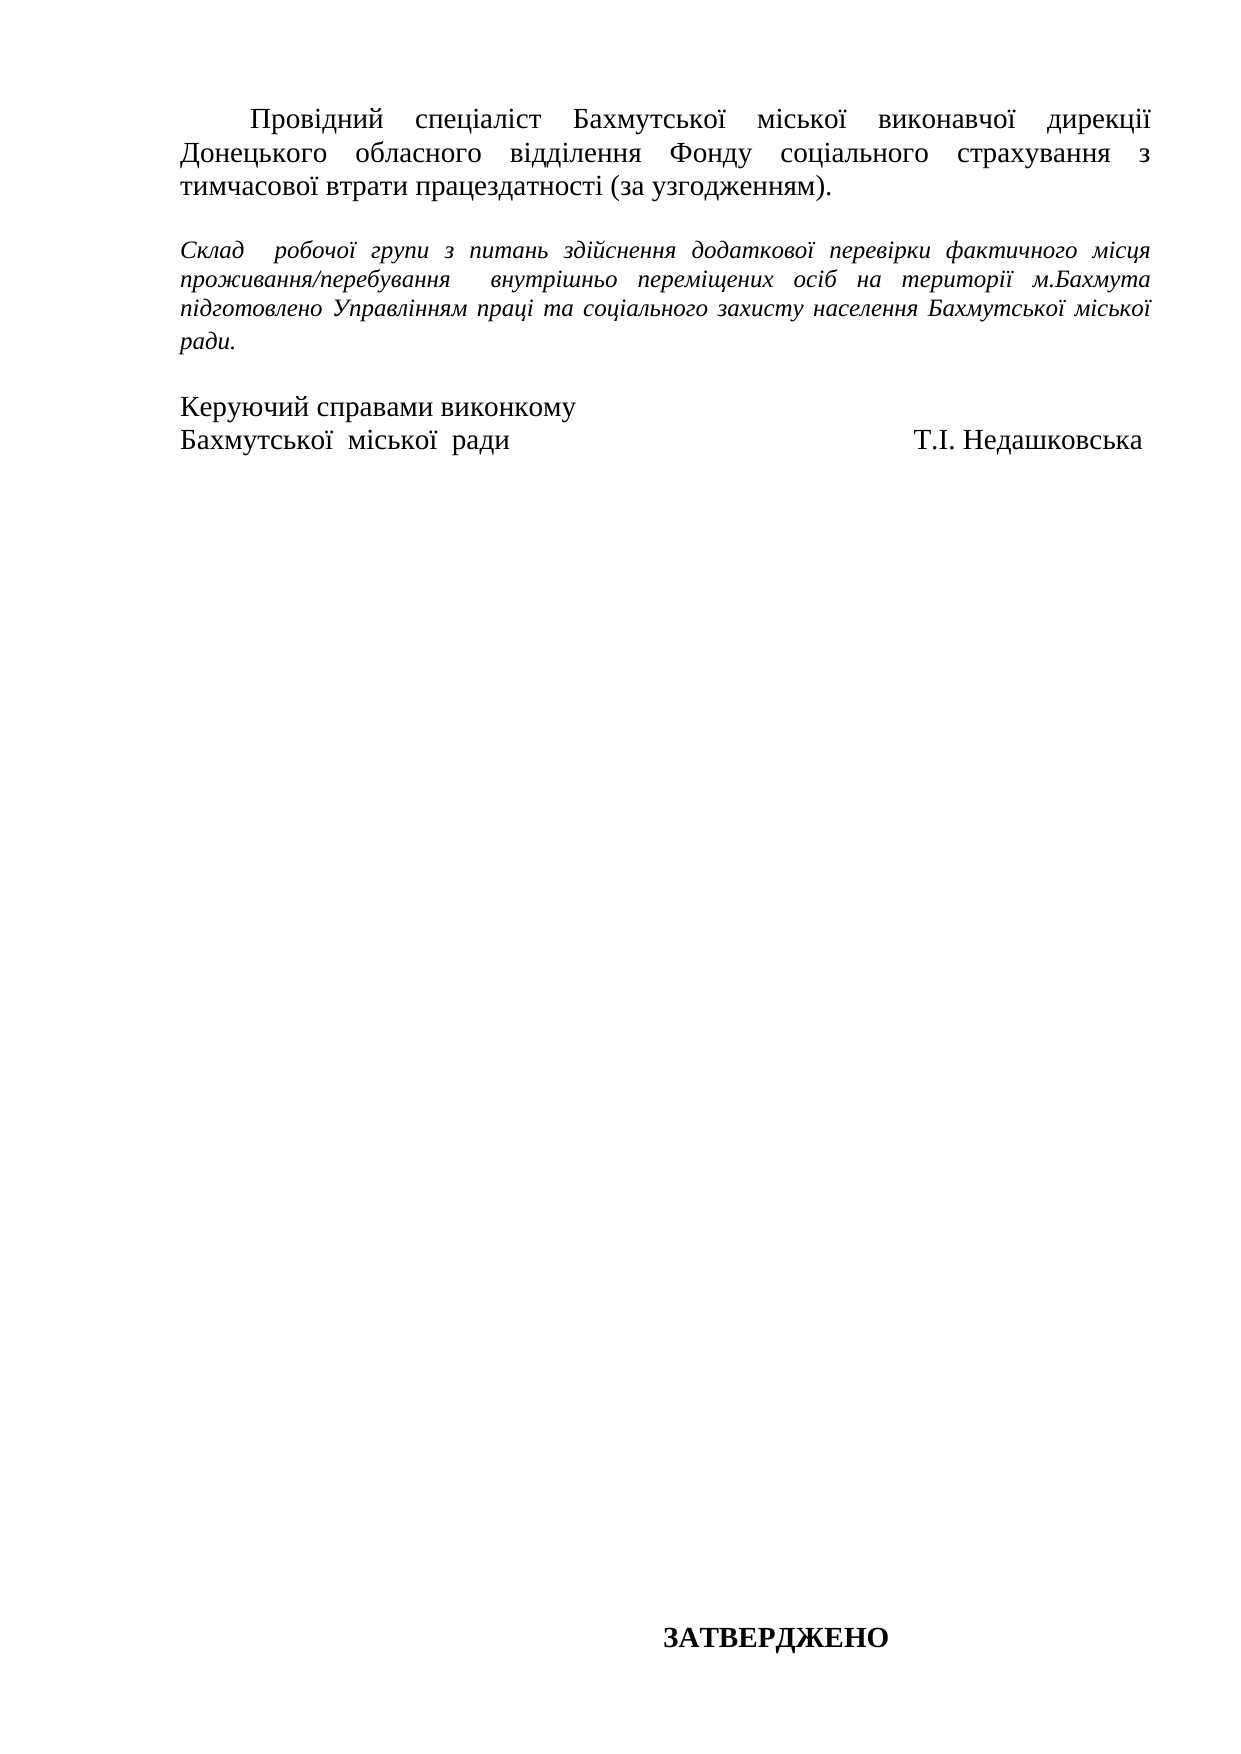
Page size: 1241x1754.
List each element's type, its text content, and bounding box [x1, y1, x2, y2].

text Керуючий справами виконкому [180, 389, 1152, 422]
text Бахмутської міської ради Т.І. Недашковська [180, 422, 1152, 456]
text ЗАТВЕРДЖЕНО [590, 1621, 1152, 1654]
text Склад робочої групи з питань здійснення додаткової перевірки фактичного місця проживання/перебування внутрішньо переміщених осіб на території м.Бахмута підготовлено Управлінням праці та соціального захисту населення Бахмутської міської ради. [180, 236, 1152, 355]
text Провідний спеціаліст Бахмутської міської виконавчої дирекції Донецького обласного відділення Фонду соціального страхування з тимчасової втрати працездатності (за узгодженням). [180, 101, 1152, 202]
